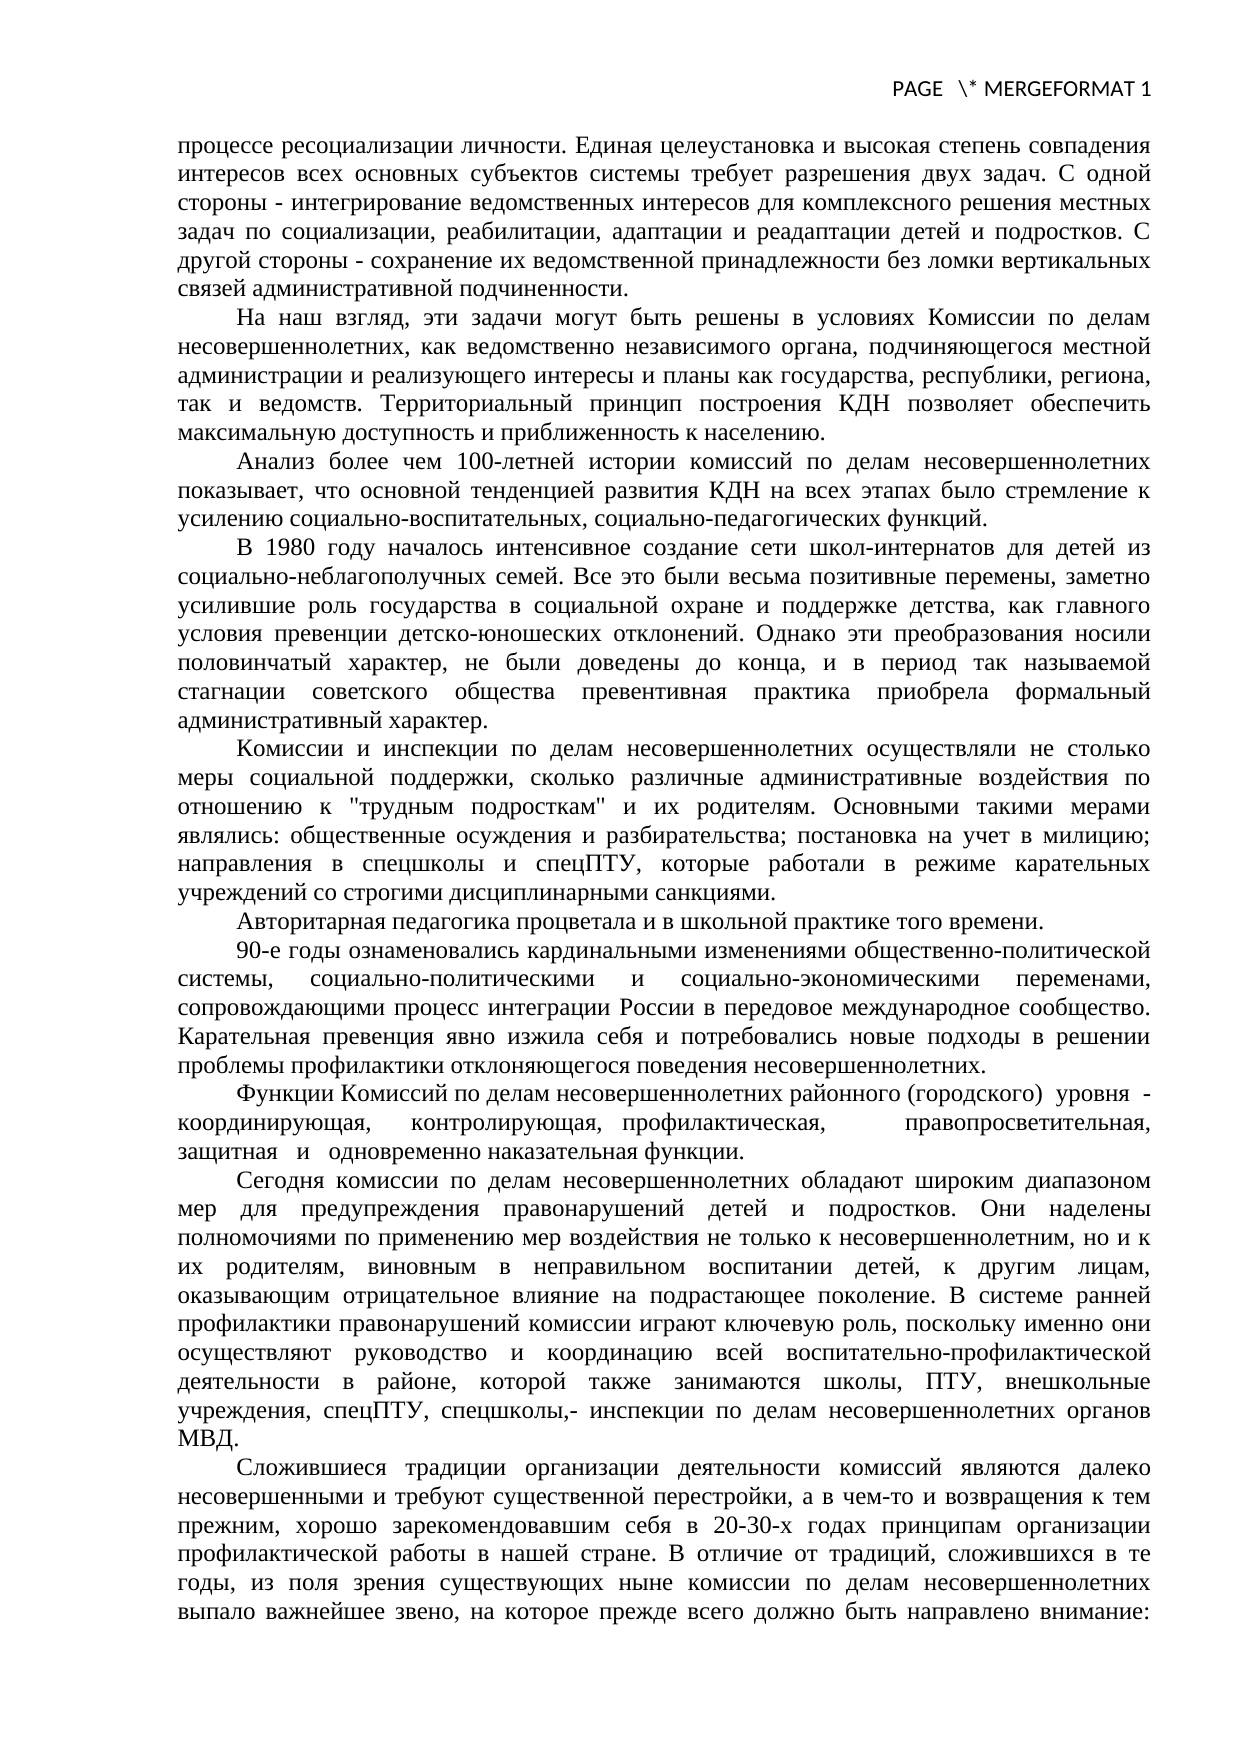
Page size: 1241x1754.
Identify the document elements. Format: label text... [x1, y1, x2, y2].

text 90-е годы ознаменовались кардинальными изменениями общественно-политической системы, социально-политическими и социально-экономическими переменами, сопровождающими процесс интеграции России в передовое международное сообщество. Карательная превенция явно изжила себя и потребовались новые подходы в решении проблемы профилактики отклоняющегося поведения несовершеннолетних. [177, 935, 1152, 1078]
text Сегодня комиссии по делам несовершеннолетних обладают широким диапазоном мер для предупреждения правонарушений детей и подростков. Они наделены полномочиями по применению мер воздействия не только к несовершеннолетним, но и к их родителям, виновным в неправильном воспитании детей, к другим лицам, оказывающим отрицательное влияние на подрастающее поколение. В системе ранней профилактики правонарушений комиссии играют ключевую роль, поскольку именно они осуществляют руководство и координацию всей воспитательно-профилактической деятельности в районе, которой также занимаются школы, ПТУ, внешкольные учреждения, спецПТУ, спецшколы,- инспекции по делам несовершеннолетних органов МВД. [177, 1165, 1152, 1452]
text Анализ более чем 100-летней истории комиссий по делам несовершеннолетних показывает, что основной тенденцией развития КДН на всех этапах было стремление к усилению социально-воспитательных, социально-педагогических функций. [177, 446, 1152, 532]
text Функции Комиссий по делам несовершеннолетних районного (городского) уровня - координирующая, контролирующая, профилактическая, правопросветительная, защитная и одновременно наказательная функции. [177, 1078, 1152, 1165]
text В 1980 году началось интенсивное создание сети школ-интернатов для детей из социально-неблагополучных семей. Все это были весьма позитивные перемены, заметно усилившие роль государства в социальной охране и поддержке детства, как главного условия превенции детско-юношеских отклонений. Однако эти преобразования носили половинчатый характер, не были доведены до конца, и в период так называемой стагнации советского общества превентивная практика приобрела формальный административный характер. [177, 532, 1152, 733]
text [177, 1452, 1152, 1625]
text На наш взгляд, эти задачи могут быть решены в условиях Комиссии по делам несовершеннолетних, как ведомственно независимого органа, подчиняющегося местной администрации и реализующего интересы и планы как государства, республики, региона, так и ведомств. Территориальный принцип построения КДН позволяет обеспечить максимальную доступность и приближенность к населению. [177, 302, 1152, 446]
text Авторитарная педагогика процветала и в школьной практике того времени. [177, 906, 1152, 935]
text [177, 130, 1152, 302]
text Комиссии и инспекции по делам несовершеннолетних осуществляли не столько меры социальной поддержки, сколько различные административные воздействия по отношению к "трудным подросткам" и их родителям. Основными такими мерами являлись: общественные осуждения и разбирательства; постановка на учет в милицию; направления в спецшколы и спецПТУ, которые работали в режиме карательных учреждений со строгими дисциплинарными санкциями. [177, 733, 1152, 906]
